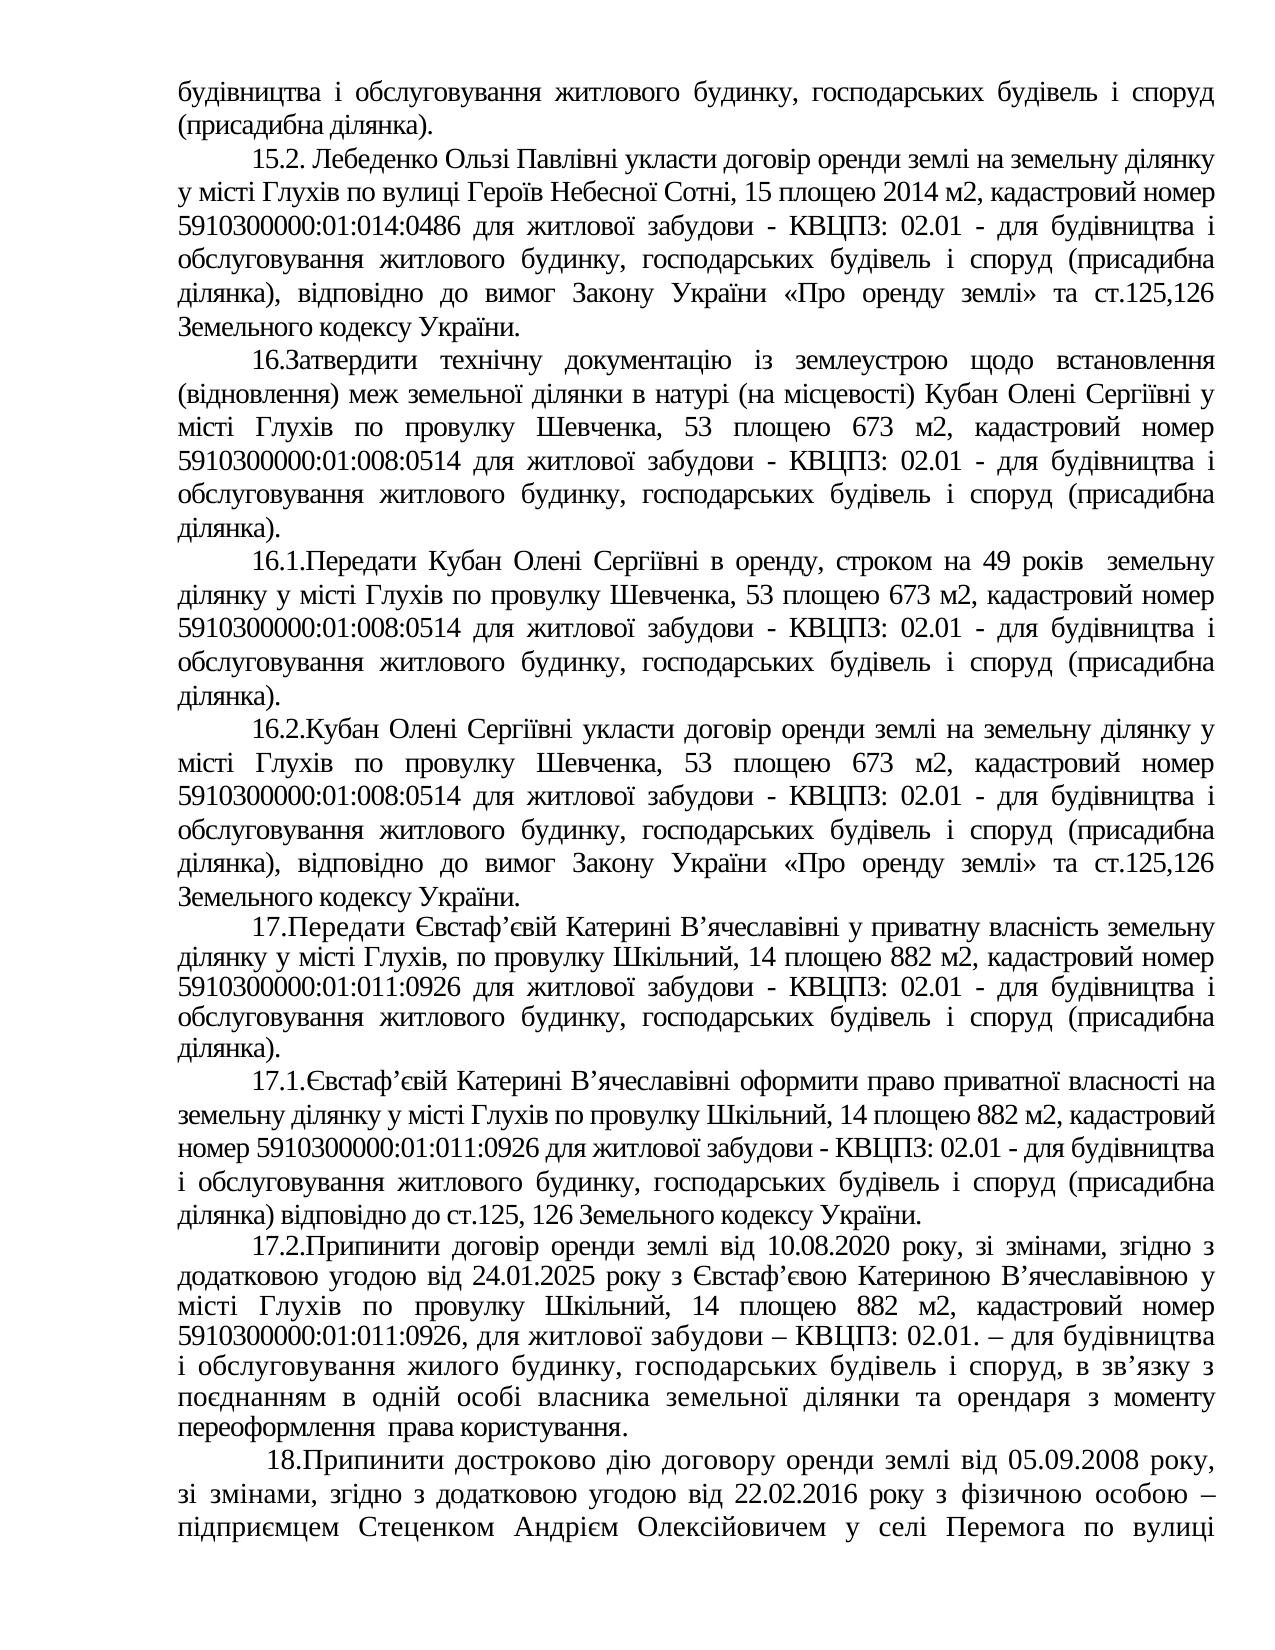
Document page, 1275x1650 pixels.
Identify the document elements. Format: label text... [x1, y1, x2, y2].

text 16.1.Передати Кубан Олені Сергіївні в оренду, строком на 49 років земельну ділянку у місті Глухів по провулку Шевченка, 53 площею 673 м2, кадастровий номер 5910300000:01:008:0514 для житлової забудови - КВЦПЗ: 02.01 - для будівництва і обслуговування житлового будинку, господарських будівель і споруд (присадибна ділянка). [177, 543, 1216, 711]
text 17.2.Припинити договір оренди землі від 10.08.2020 року, зі змінами, згідно з додатковою угодою від 24.01.2025 року з Євстаф’євою Катериною В’ячеславівною у місті Глухів по провулку Шкільний, 14 площею 882 м2, кадастровий номер 5910300000:01:011:0926, для житлової забудови – КВЦПЗ: 02.01. – для будівництва і обслуговування жилого будинку, господарських будівель і споруд, в зв’язку з поєднанням в одній особі власника земельної ділянки та орендаря з моменту переоформлення права користування. [177, 1231, 1216, 1442]
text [177, 74, 1216, 141]
text 16.Затвердити технічну документацію із землеустрою щодо встановлення (відновлення) меж земельної ділянки в натурі (на місцевості) Кубан Олені Сергіївні у місті Глухів по провулку Шевченка, 53 площею 673 м2, кадастровий номер 5910300000:01:008:0514 для житлової забудови - КВЦПЗ: 02.01 - для будівництва і обслуговування житлового будинку, господарських будівель і споруд (присадибна ділянка). [177, 342, 1216, 543]
text 17.1.Євстаф’євій Катерині В’ячеславівні оформити право приватної власності на земельну ділянку у місті Глухів по провулку Шкільний, 14 площею 882 м2, кадастровий номер 5910300000:01:011:0926 для житлової забудови - КВЦПЗ: 02.01 - для будівництва і обслуговування житлового будинку, господарських будівель і споруд (присадибна ділянка) відповідно до ст.125, 126 Земельного кодексу України. [177, 1063, 1216, 1231]
text 16.2.Кубан Олені Сергіївні укласти договір оренди землі на земельну ділянку у місті Глухів по провулку Шевченка, 53 площею 673 м2, кадастровий номер 5910300000:01:008:0514 для житлової забудови - КВЦПЗ: 02.01 - для будівництва і обслуговування житлового будинку, господарських будівель і споруд (присадибна ділянка), відповідно до вимог Закону України «Про оренду землі» та ст.125,126 Земельного кодексу України. [177, 711, 1216, 912]
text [177, 1442, 1216, 1543]
text 17.Передати Євстаф’євій Катерині В’ячеславівні у приватну власність земельну ділянку у місті Глухів, по провулку Шкільний, 14 площею 882 м2, кадастровий номер 5910300000:01:011:0926 для житлової забудови - КВЦПЗ: 02.01 - для будівництва і обслуговування житлового будинку, господарських будівель і споруд (присадибна ділянка). [177, 912, 1216, 1063]
text 15.2. Лебеденко Ользі Павлівні укласти договір оренди землі на земельну ділянку у місті Глухів по вулиці Героїв Небесної Сотні, 15 площею 2014 м2, кадастровий номер 5910300000:01:014:0486 для житлової забудови - КВЦПЗ: 02.01 - для будівництва і обслуговування житлового будинку, господарських будівель і споруд (присадибна ділянка), відповідно до вимог Закону України «Про оренду землі» та ст.125,126 Земельного кодексу України. [177, 141, 1216, 342]
